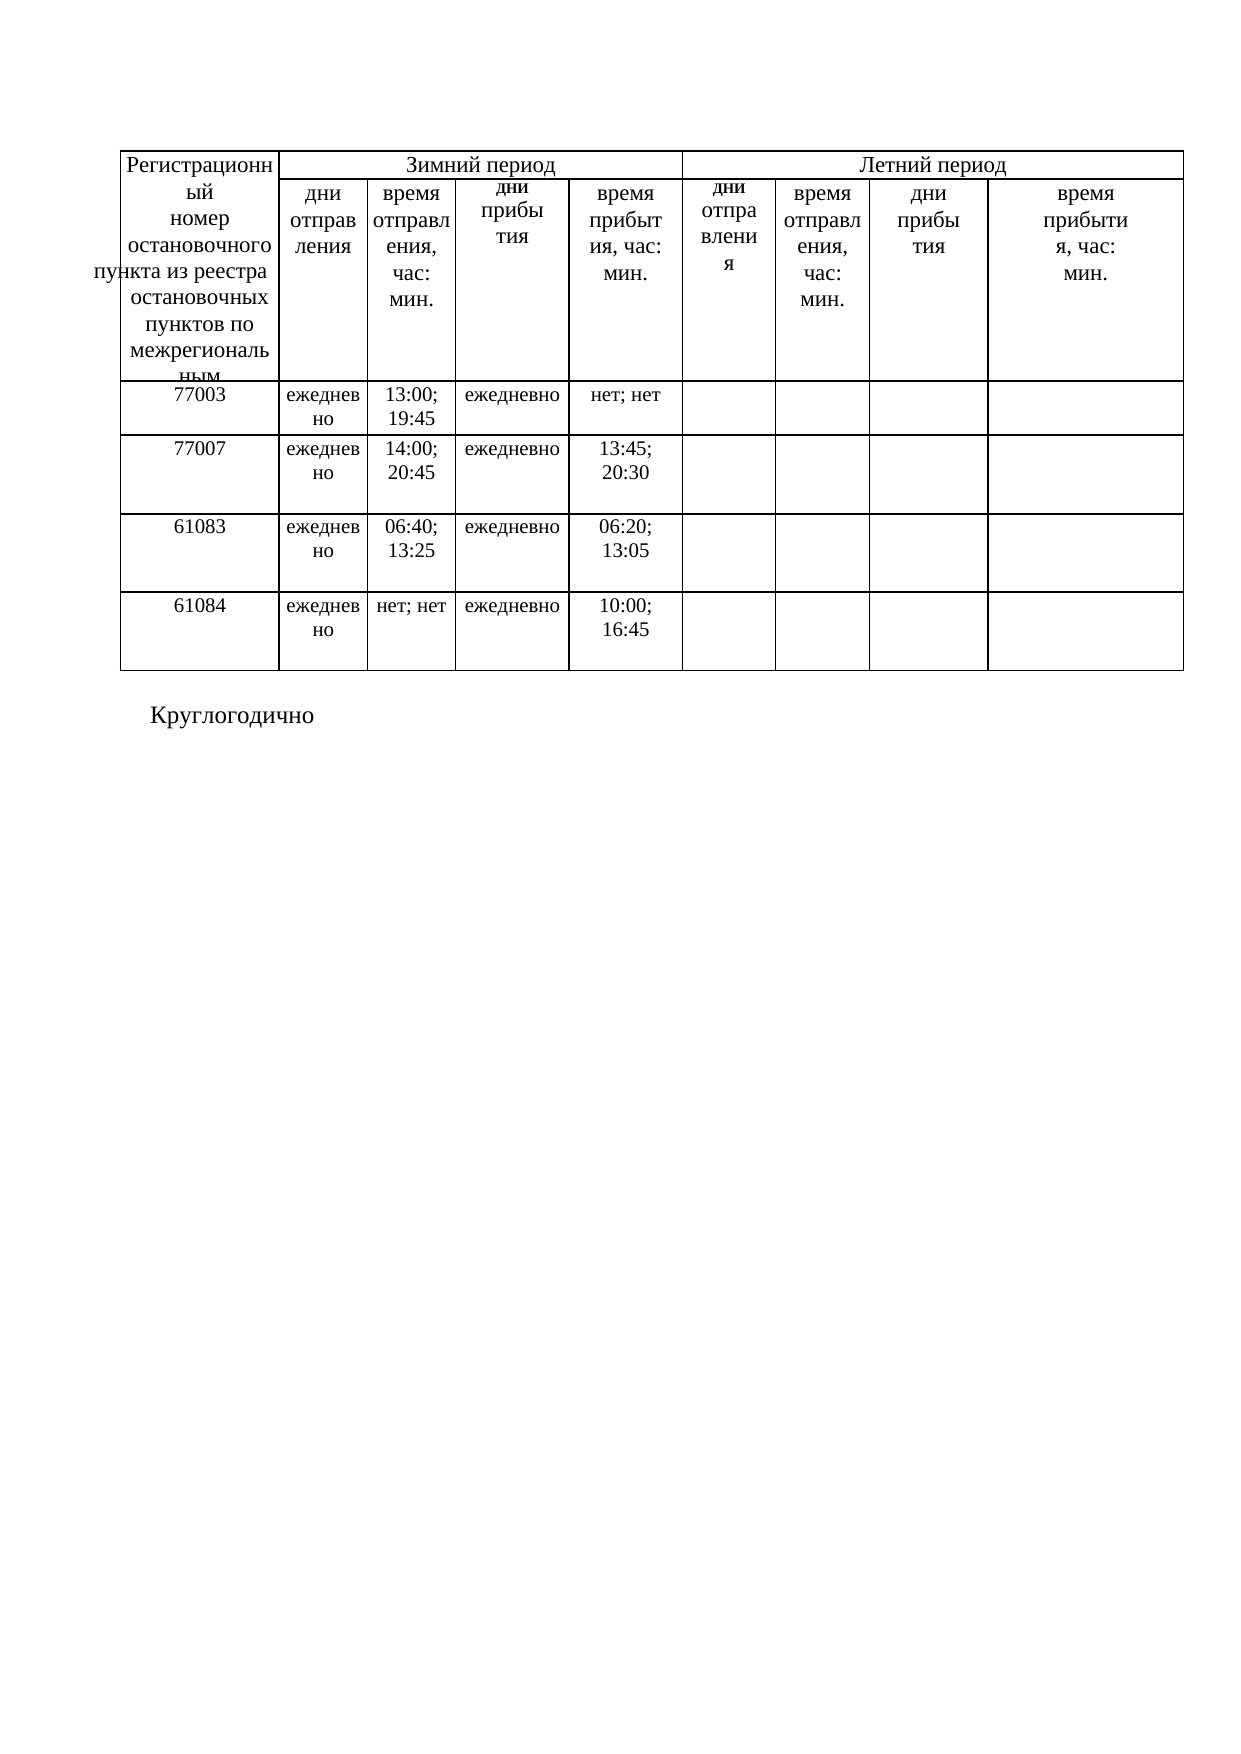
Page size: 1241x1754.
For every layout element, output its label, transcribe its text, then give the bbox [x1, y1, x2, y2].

table_cell [870, 382, 987, 434]
table_cell [683, 593, 775, 670]
table_cell время прибыт ия, час: мин. [570, 180, 682, 380]
table_cell ДНИ прибы тия [456, 180, 568, 380]
table_cell [870, 436, 987, 513]
table_cell ежедневно [280, 515, 367, 591]
table_cell [989, 436, 1183, 513]
table_cell время отправл ения, час: мин. [368, 180, 455, 380]
table_cell 06:20; 13:05 [570, 515, 682, 591]
table_cell ежедневно [456, 436, 568, 513]
table_cell время прибыти я, час: мин. [989, 180, 1183, 380]
table_cell ДНИ отпра влени я [683, 180, 775, 380]
table_cell [776, 382, 869, 434]
table_cell 77003 [121, 382, 278, 434]
table_cell 13:00; 19:45 [368, 382, 455, 434]
table_cell [870, 593, 987, 670]
table_cell [683, 382, 775, 434]
table_cell 06:40; 13:25 [368, 515, 455, 591]
table_cell 13:45; 20:30 [570, 436, 682, 513]
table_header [121, 152, 278, 380]
table_cell [989, 593, 1183, 670]
table_cell нет; нет [368, 593, 455, 670]
table_cell ежедневно [456, 515, 568, 591]
table_cell [683, 436, 775, 513]
table_cell ежедневно [280, 382, 367, 434]
table_cell 77007 [121, 436, 278, 513]
table_cell 14:00; 20:45 [368, 436, 455, 513]
table_cell дни отправ ления [280, 180, 367, 380]
table_cell [870, 515, 987, 591]
table_cell 10:00; 16:45 [570, 593, 682, 670]
table_cell ежедневно [456, 593, 568, 670]
table_cell [989, 382, 1183, 434]
table_cell [776, 515, 869, 591]
table_cell [776, 593, 869, 670]
table_cell нет; нет [570, 382, 682, 434]
table_header Летний период [683, 152, 1183, 178]
table_cell дни прибы тия [870, 180, 987, 380]
table_cell ежедневно [280, 436, 367, 513]
table_header Зимний период [280, 152, 682, 178]
table_cell время отправл ения, час: мин. [776, 180, 869, 380]
table_cell ежедневно [280, 593, 367, 670]
table_cell [683, 515, 775, 591]
table_cell [776, 436, 869, 513]
table_cell 61084 [121, 593, 278, 670]
table_cell [989, 515, 1183, 591]
table_cell ежедневно [456, 382, 568, 434]
table_cell 61083 [121, 515, 278, 591]
text Круглогодично [150, 700, 1090, 729]
